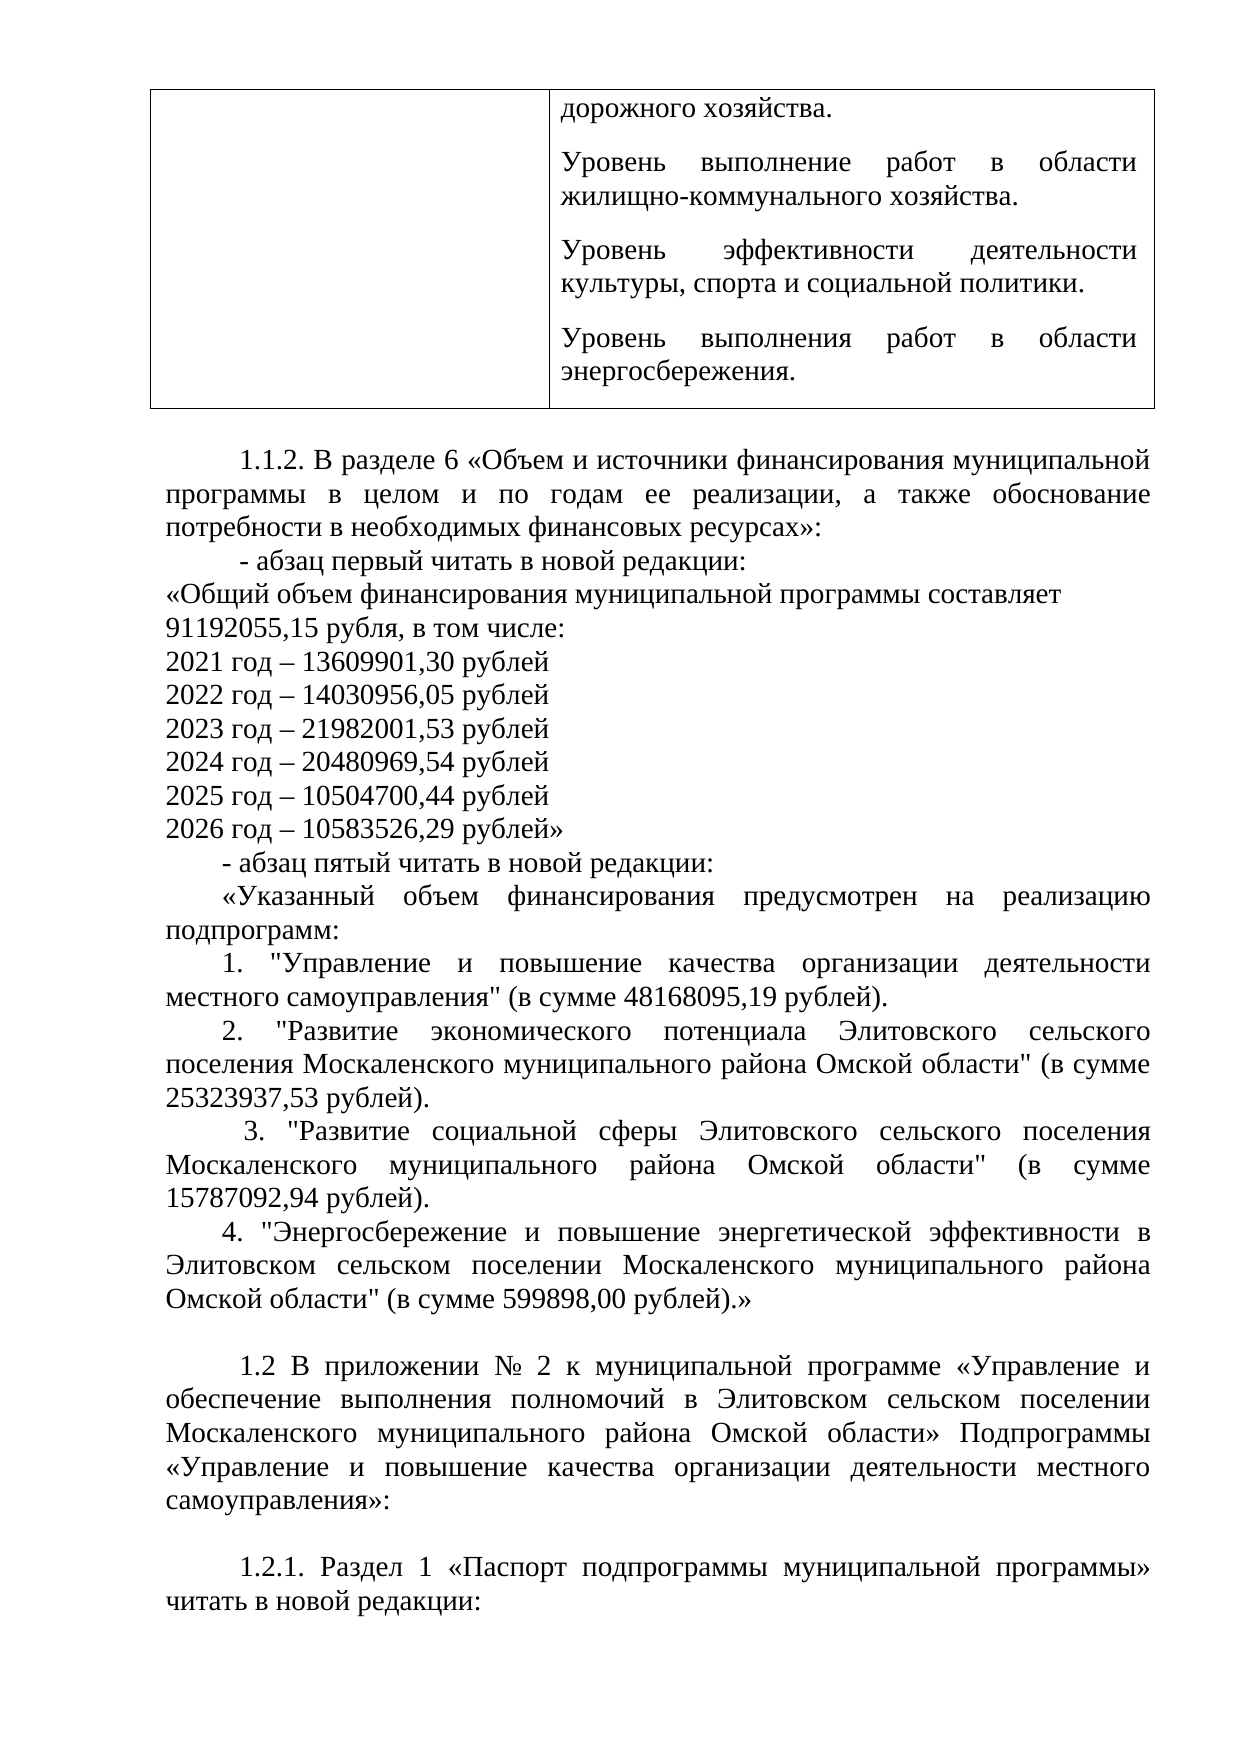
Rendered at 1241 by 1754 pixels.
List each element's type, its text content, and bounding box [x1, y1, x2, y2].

text 2022 год – 14030956,05 рублей [165, 677, 1152, 711]
text - абзац первый читать в новой редакции: [165, 543, 1152, 577]
text 4. "Энергосбережение и повышение энергетической эффективности в Элитовском сельском поселении Москаленского муниципального района Омской области" (в сумме 599898,00 рублей).» [165, 1214, 1152, 1314]
text «Общий объем финансирования муниципальной программы составляет 91192055,15 рубля, в том числе: [165, 577, 1152, 644]
text 1.2.1. Раздел 1 «Паспорт подпрограммы муниципальной программы» читать в новой редакции: [165, 1549, 1152, 1616]
text 2026 год – 10583526,29 рублей» [165, 811, 1152, 845]
text 2024 год – 20480969,54 рублей [165, 744, 1152, 778]
text - абзац пятый читать в новой редакции: [165, 845, 1152, 878]
text 1.1.2. В разделе 6 «Объем и источники финансирования муниципальной программы в целом и по годам ее реализации, а также обоснование потребности в необходимых финансовых ресурсах»: [165, 442, 1152, 543]
text 1.2 В приложении № 2 к муниципальной программе «Управление и обеспечение выполнения полномочий в Элитовском сельском поселении Москаленского муниципального района Омской области» Подпрограммы «Управление и повышение качества организации деятельности местного самоуправления»: [165, 1348, 1152, 1516]
text 2025 год – 10504700,44 рублей [165, 778, 1152, 811]
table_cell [151, 90, 549, 408]
text 2. "Развитие экономического потенциала Элитовского сельского поселения Москаленского муниципального района Омской области" (в сумме 25323937,53 рублей). [165, 1013, 1152, 1113]
text 2023 год – 21982001,53 рублей [165, 711, 1152, 744]
text 2021 год – 13609901,30 рублей [165, 644, 1152, 677]
text 1. "Управление и повышение качества организации деятельности местного самоуправления" (в сумме 48168095,19 рублей). [165, 946, 1152, 1013]
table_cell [550, 90, 1154, 408]
text 3. "Развитие социальной сферы Элитовского сельского поселения Москаленского муниципального района Омской области" (в сумме 15787092,94 рублей). [165, 1113, 1152, 1214]
text «Указанный объем финансирования предусмотрен на реализацию подпрограмм: [165, 878, 1152, 946]
